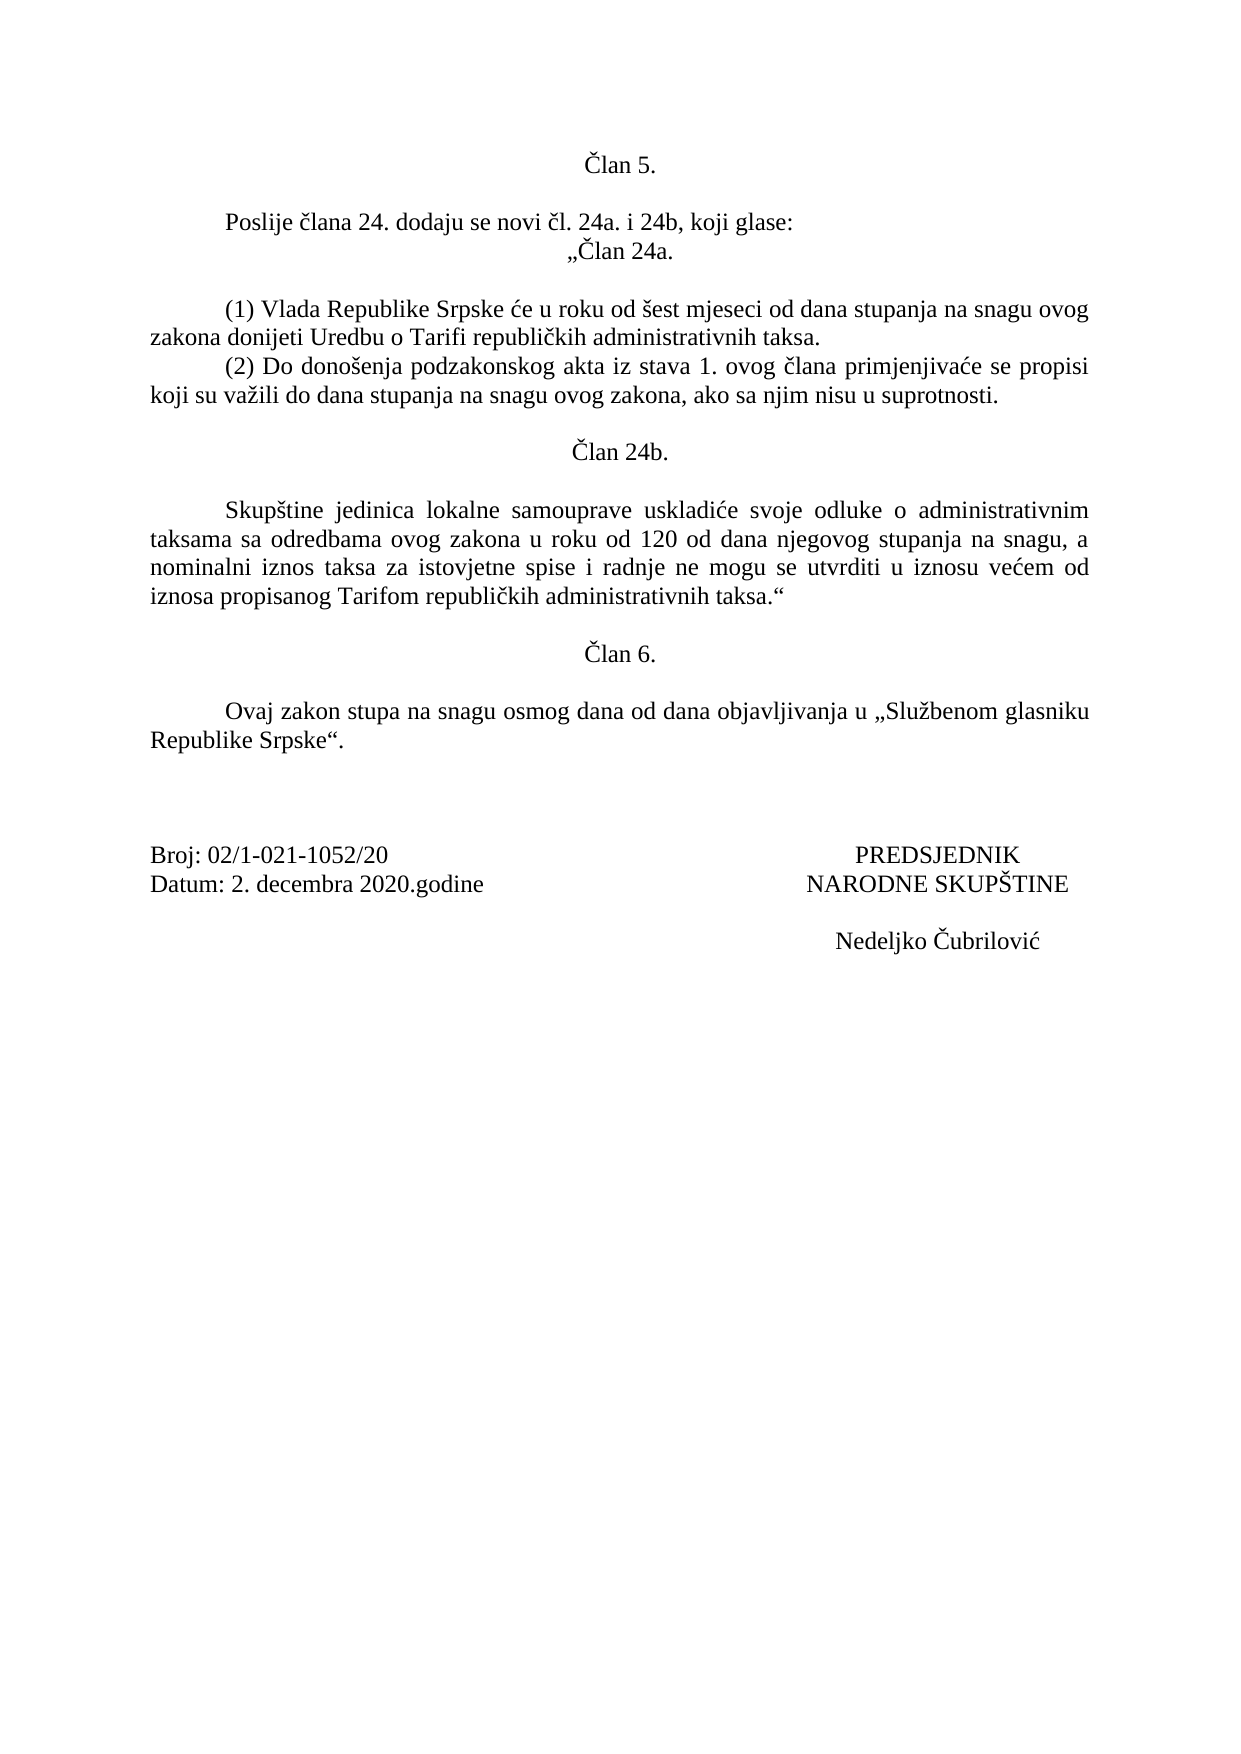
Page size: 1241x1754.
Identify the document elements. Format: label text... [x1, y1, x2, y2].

text Član 6. [150, 639, 1090, 667]
text (1) Vlada Republike Srpske će u roku od šest mjeseci od dana stupanja na snagu ovog zakona donijeti Uredbu o Tarifi republičkih administrativnih taksa. [150, 294, 1090, 351]
text Član 5. [150, 150, 1090, 179]
text Poslije člana 24. dodaju se novi čl. 24a. i 24b, koji glase: [150, 207, 1090, 236]
text Član 24b. [150, 437, 1090, 466]
text Broj: 02/1-021-1052/20 PREDSJEDNIK [150, 840, 1090, 869]
text Datum: 2. decembra 2020.godine NARODNE SKUPŠTINE [150, 869, 1090, 897]
text „Član 24a. [150, 236, 1090, 265]
text Ovaj zakon stupa na snagu osmog dana od dana objavljivanja u „Službenom glasniku Republike Srpske“. [150, 696, 1090, 754]
text (2) Do donošenja podzakonskog akta iz stava 1. ovog člana primjenjivaće se propisi koji su važili do dana stupanja na snagu ovog zakona, ako sa njim nisu u suprotnosti. [150, 351, 1090, 409]
text Skupštine jedinica lokalne samouprave uskladiće svoje odluke o administrativnim taksama sa odredbama ovog zakona u roku od 120 od dana njegovog stupanja na snagu, a nominalni iznos taksa za istovjetne spise i radnje ne mogu se utvrditi u iznosu većem od iznosa propisanog Tarifom republičkih administrativnih taksa.“ [150, 495, 1090, 610]
text Nedeljko Čubrilović [150, 926, 1090, 955]
